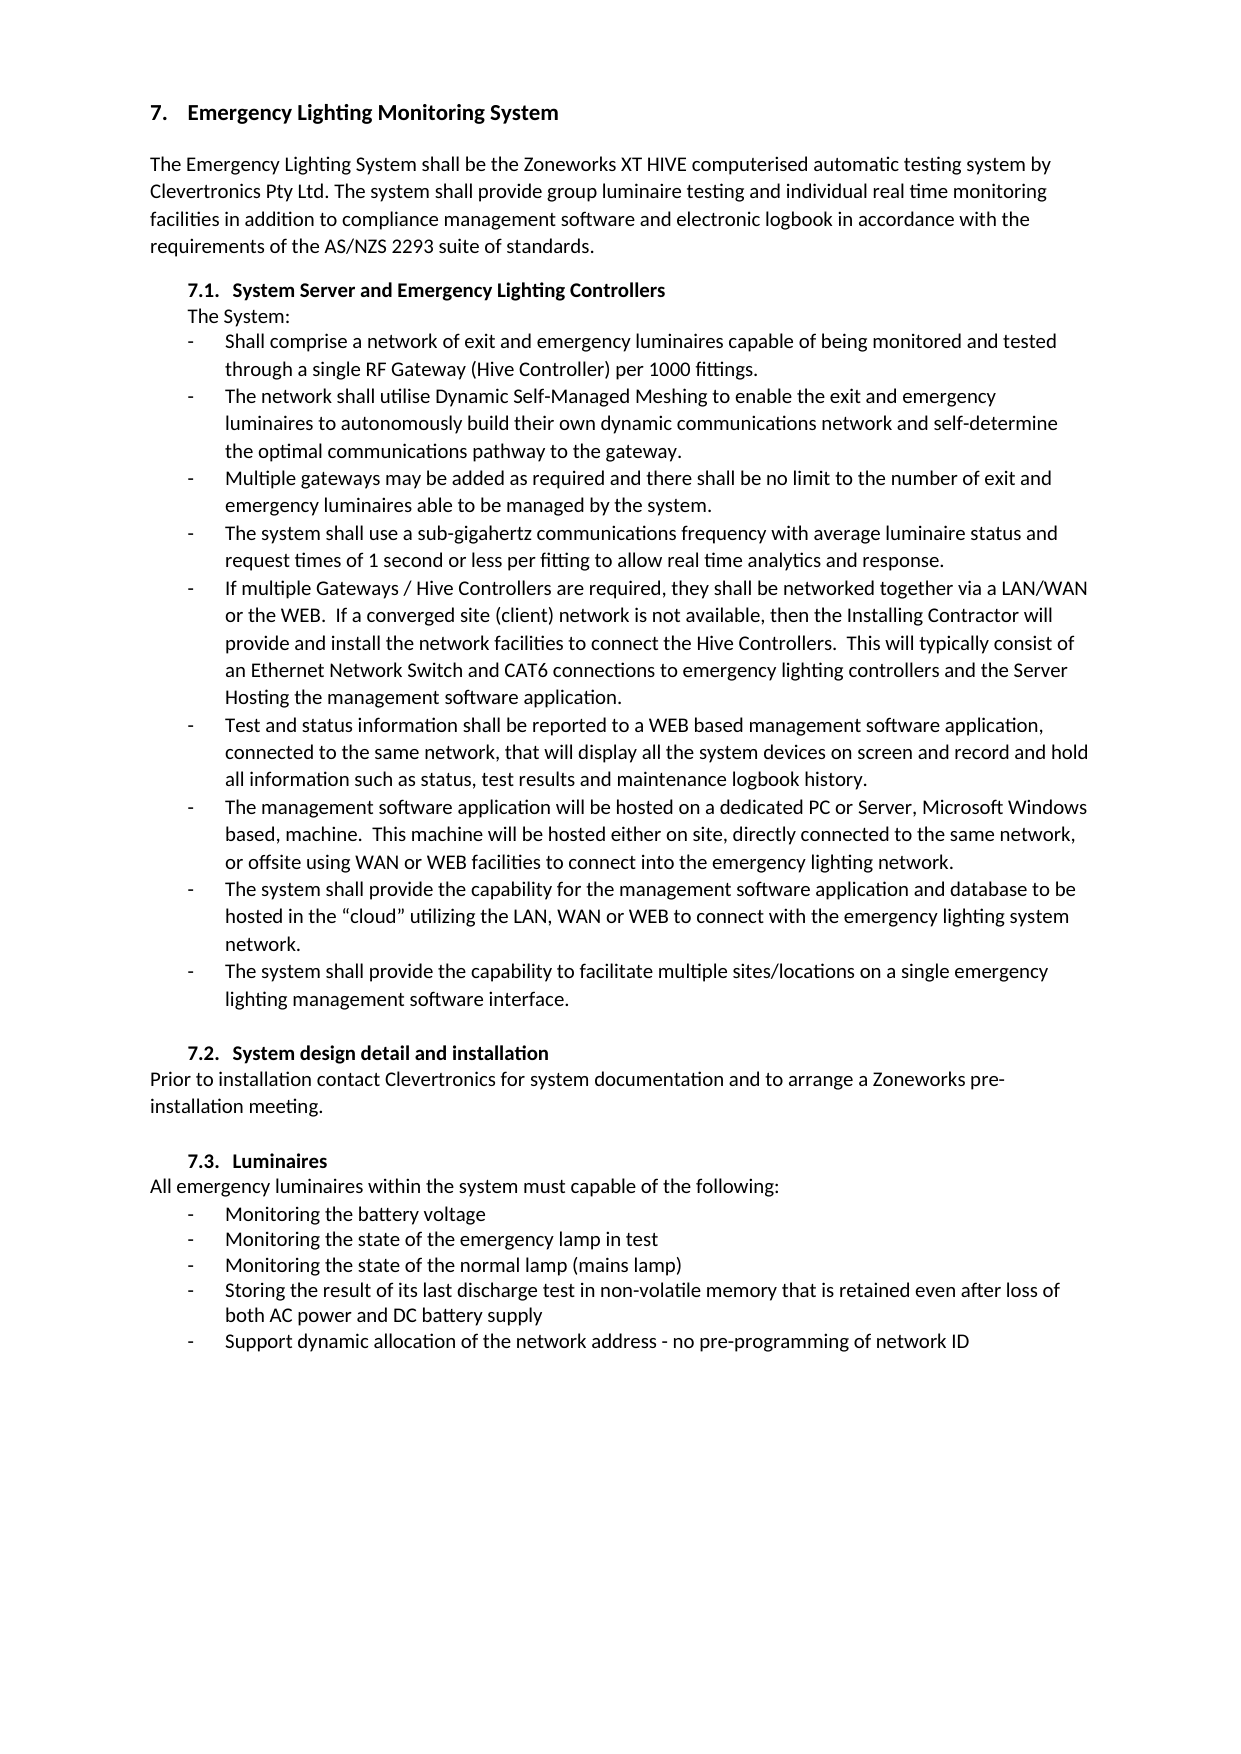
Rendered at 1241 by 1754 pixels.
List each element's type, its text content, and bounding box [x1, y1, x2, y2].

list Monitoring the state of the emergency lamp in test [187, 1226, 1090, 1252]
list Multiple gateways may be added as required and there shall be no limit to the number of exit and emergency luminaires able to be managed by the system. [187, 465, 1090, 518]
list Luminaires [187, 1148, 1090, 1174]
list Monitoring the state of the normal lamp (mains lamp) [187, 1252, 1090, 1277]
text All emergency luminaires within the system must capable of the following: [150, 1174, 1090, 1199]
list The system shall use a sub-gigahertz communications frequency with average luminaire status and request times of 1 second or less per fitting to allow real time analytics and response. [187, 520, 1090, 573]
text Prior to installation contact Clevertronics for system documentation and to arrange a Zoneworks pre-installation meeting. [150, 1066, 1090, 1119]
list Emergency Lighting Monitoring System [150, 98, 1090, 126]
list The system shall provide the capability to facilitate multiple sites/locations on a single emergency lighting management software interface. [187, 958, 1090, 1011]
list Monitoring the battery voltage [187, 1201, 1090, 1226]
list Storing the result of its last discharge test in non-volatile memory that is retained even after loss of both AC power and DC battery supply [187, 1277, 1090, 1328]
text The System: [150, 303, 1090, 328]
list System design detail and installation [187, 1041, 1090, 1066]
list Shall comprise a network of exit and emergency luminaires capable of being monitored and tested through a single RF Gateway (Hive Controller) per 1000 fittings. [187, 328, 1090, 381]
list The system shall provide the capability for the management software application and database to be hosted in the “cloud” utilizing the LAN, WAN or WEB to connect with the emergency lighting system network. [187, 876, 1090, 956]
list System Server and Emergency Lighting Controllers [187, 277, 1090, 303]
list Support dynamic allocation of the network address - no pre-programming of network ID [187, 1328, 1090, 1353]
list The management software application will be hosted on a dedicated PC or Server, Microsoft Windows based, machine. This machine will be hosted either on site, directly connected to the same network, or offsite using WAN or WEB facilities to connect into the emergency lighting network. [187, 794, 1090, 874]
text The Emergency Lighting System shall be the Zoneworks XT HIVE computerised automatic testing system by Clevertronics Pty Ltd. The system shall provide group luminaire testing and individual real time monitoring facilities in addition to compliance management software and electronic logbook in accordance with the requirements of the AS/NZS 2293 suite of standards. [150, 151, 1090, 259]
list If multiple Gateways / Hive Controllers are required, they shall be networked together via a LAN/WAN or the WEB. If a converged site (client) network is not available, then the Installing Contractor will provide and install the network facilities to connect the Hive Controllers. This will typically consist of an Ethernet Network Switch and CAT6 connections to emergency lighting controllers and the Server Hosting the management software application. [187, 575, 1090, 710]
list Test and status information shall be reported to a WEB based management software application, connected to the same network, that will display all the system devices on screen and record and hold all information such as status, test results and maintenance logbook history. [187, 712, 1090, 792]
list The network shall utilise Dynamic Self-Managed Meshing to enable the exit and emergency luminaires to autonomously build their own dynamic communications network and self-determine the optimal communications pathway to the gateway. [187, 383, 1090, 463]
